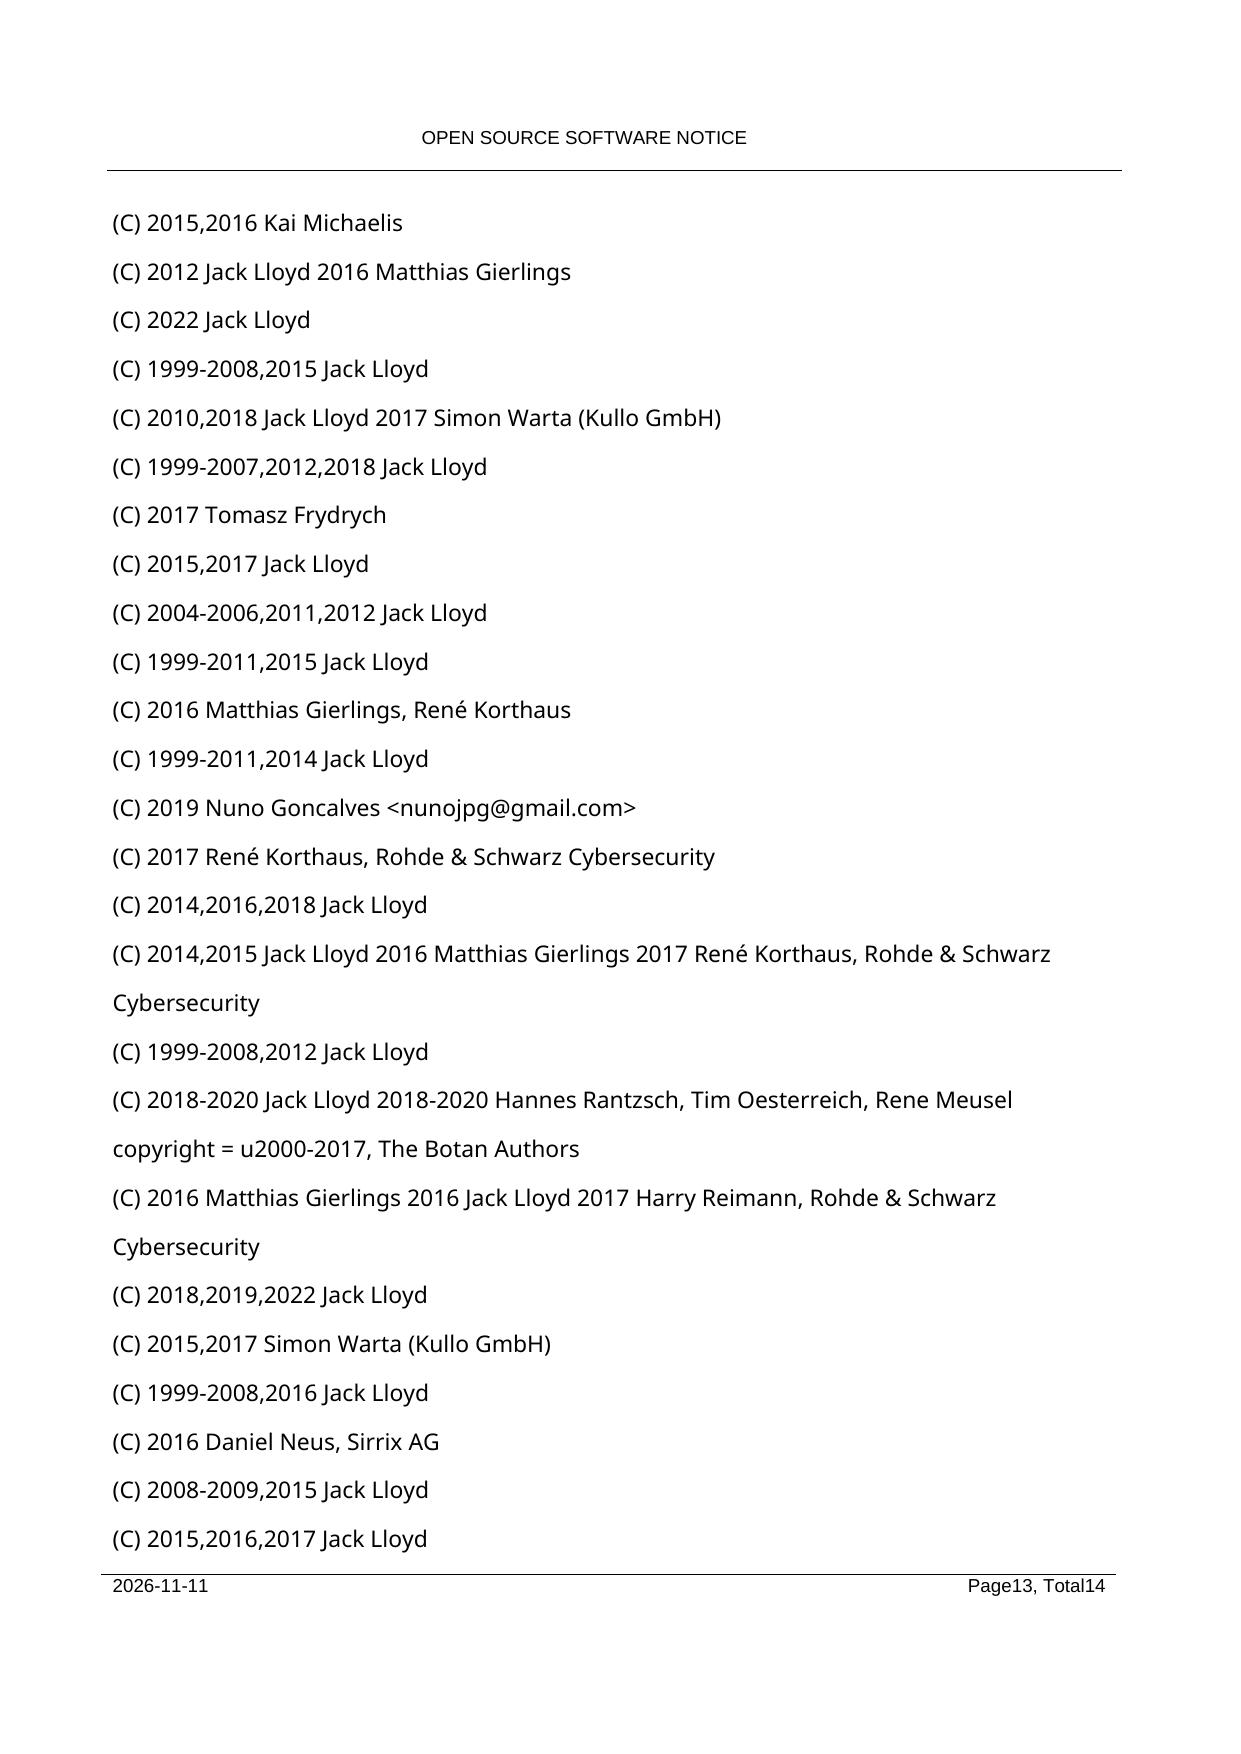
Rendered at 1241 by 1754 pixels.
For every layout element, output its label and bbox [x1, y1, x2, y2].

text [112, 206, 1128, 1555]
